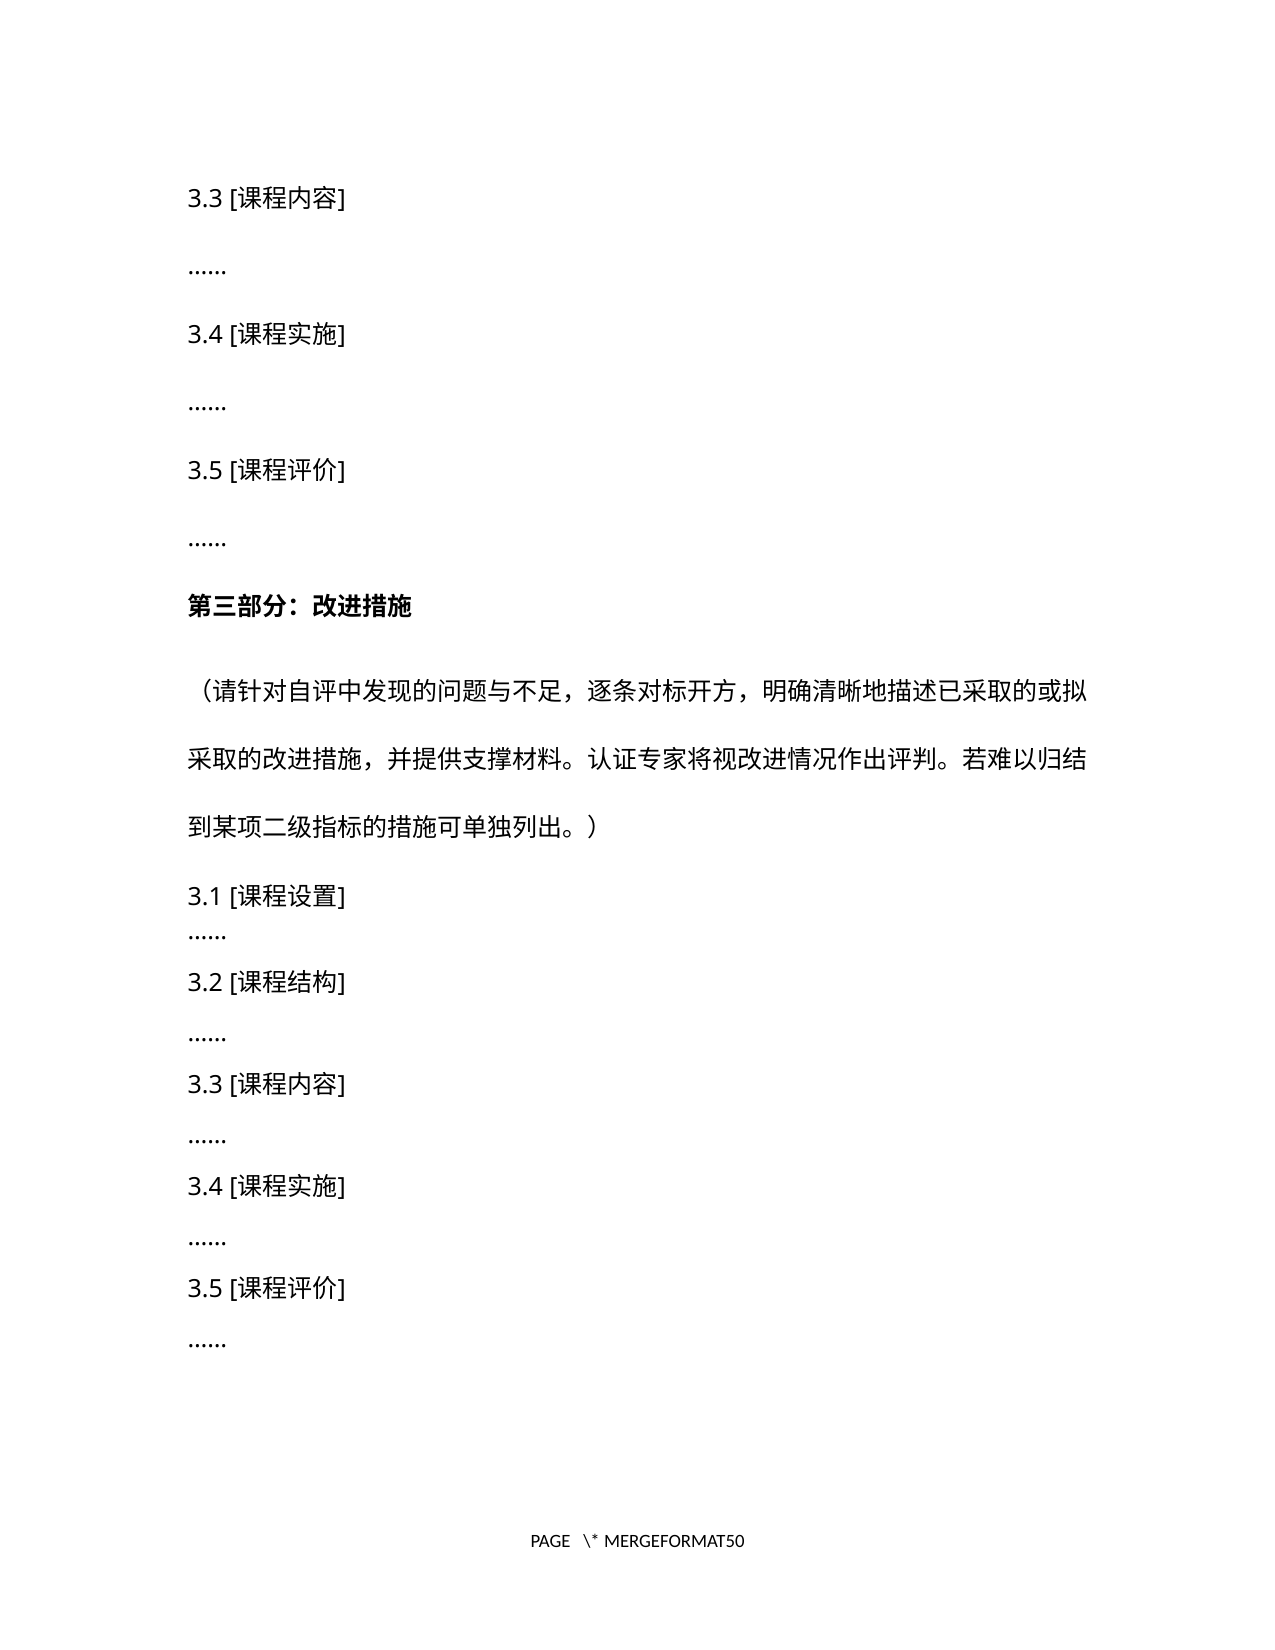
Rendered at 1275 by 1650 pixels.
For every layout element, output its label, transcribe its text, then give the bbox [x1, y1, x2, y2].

text …… [187, 1014, 1087, 1048]
text …… [187, 912, 1087, 947]
subtitle 第三部分：改进措施 [187, 571, 1087, 638]
text …… [187, 1116, 1087, 1151]
text 3.4 [课程实施] [187, 1151, 1087, 1218]
text 3.3 [课程内容] [187, 163, 1087, 231]
text 3.2 [课程结构] [187, 947, 1087, 1014]
text 3.5 [课程评价] [187, 1252, 1087, 1320]
text 3.3 [课程内容] [187, 1048, 1087, 1116]
text 3.4 [课程实施] [187, 299, 1087, 367]
text …… [187, 1218, 1087, 1252]
text …… [187, 248, 1087, 282]
text …… [187, 519, 1087, 554]
text 3.5 [课程评价] [187, 435, 1087, 503]
text （请针对自评中发现的问题与不足，逐条对标开方，明确清晰地描述已采取的或拟采取的改进措施，并提供支撑材料。认证专家将视改进情况作出评判。若难以归结到某项二级指标的措施可单独列出。） [187, 656, 1087, 859]
text …… [187, 384, 1087, 418]
text …… [187, 1320, 1087, 1354]
list 3.1 [课程设置] [187, 876, 1087, 912]
